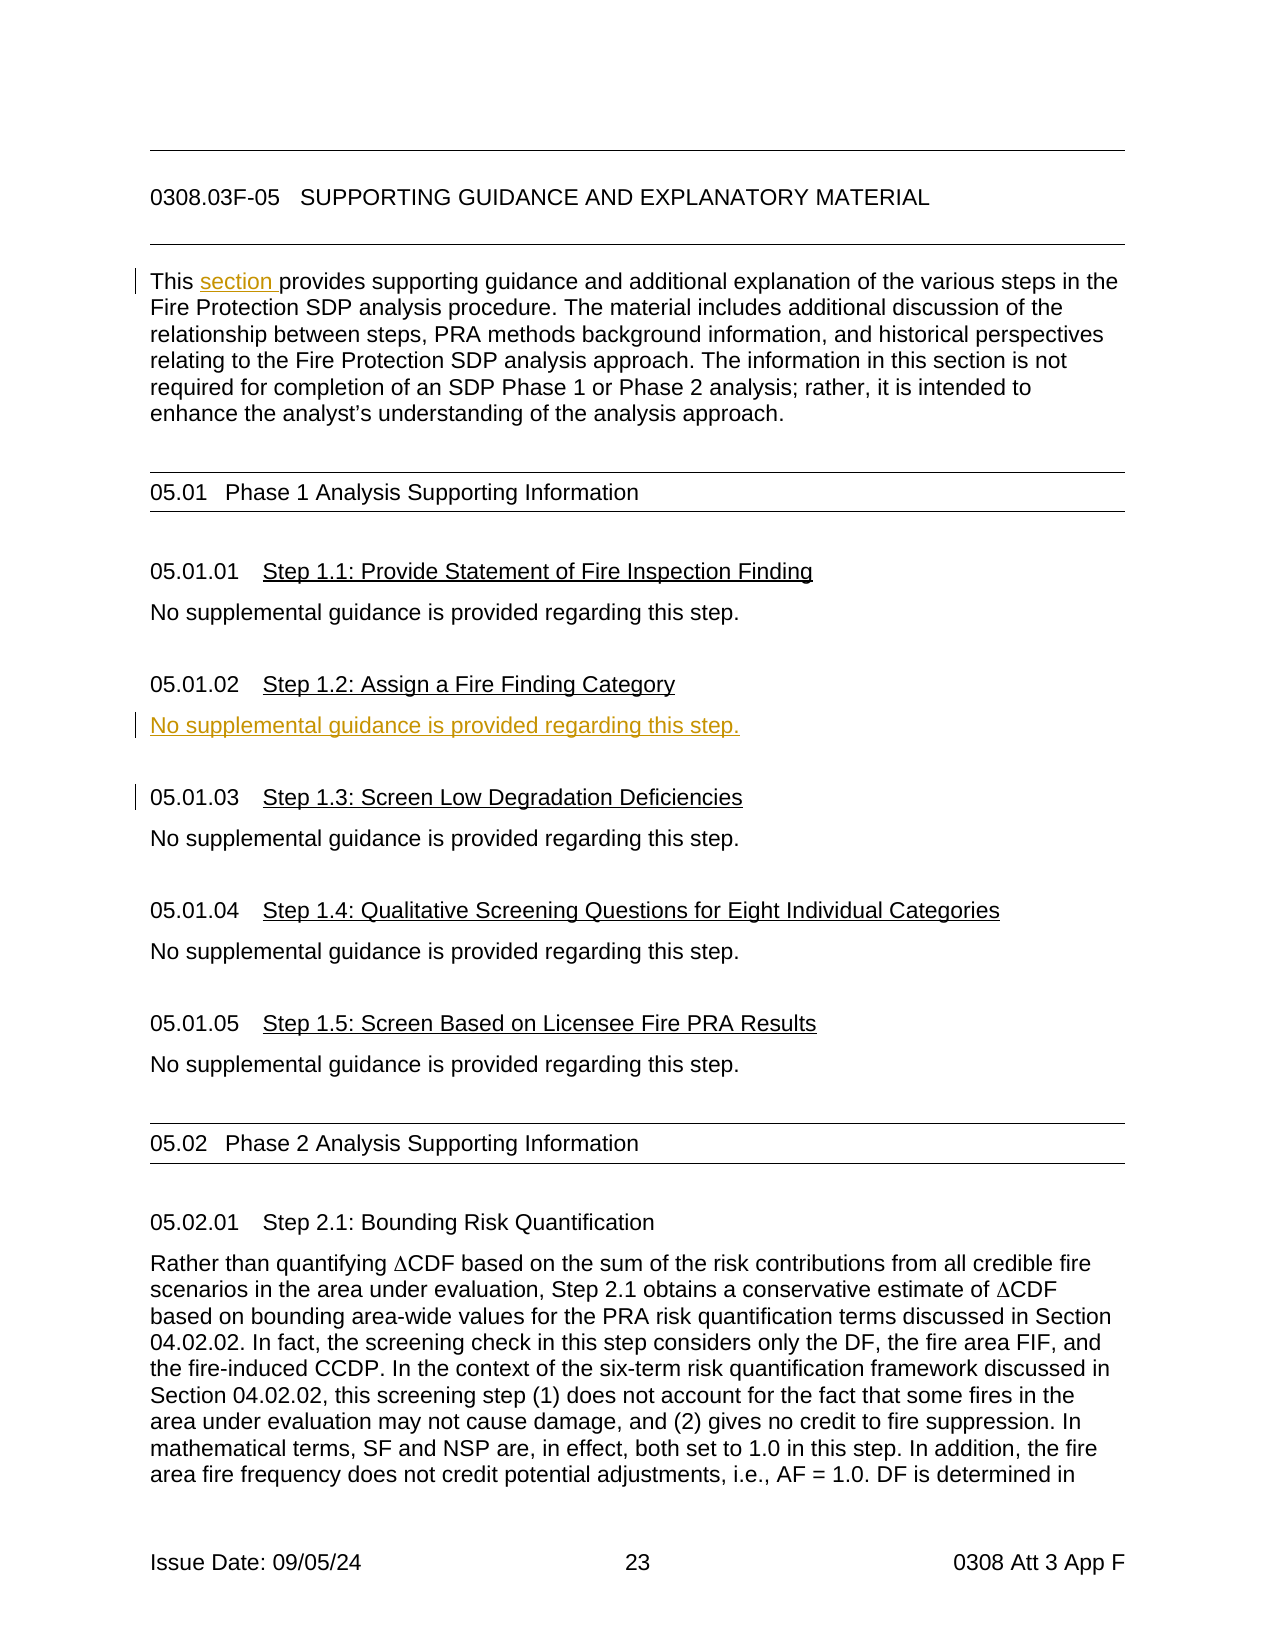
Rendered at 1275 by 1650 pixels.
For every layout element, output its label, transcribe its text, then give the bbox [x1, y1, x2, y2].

text This provides supporting guidance and additional explanation of the various steps in the Fire Protection SDP analysis procedure. The material includes additional discussion of the relationship between steps, PRA methods background information, and historical perspectives relating to the Fire Protection SDP analysis approach. The information in this section is not required for completion of an SDP Phase 1 or Phase 2 analysis; rather, it is intended to enhance the analyst’s understanding of the analysis approach. [150, 268, 1125, 426]
subtitle 05.02.01 Step 2.1: Bounding Risk Quantification [150, 1209, 1125, 1235]
subtitle 05.02 Phase 2 Analysis Supporting Information [150, 1124, 1125, 1163]
text No supplemental guidance is provided regarding this step. [150, 599, 1125, 625]
subtitle 0308.03F-05 SUPPORTING GUIDANCE AND EXPLANATORY MATERIAL [150, 151, 1125, 244]
subtitle 05.01.02 Step 1.2: Assign a Fire Finding Category [150, 671, 1125, 697]
subtitle 05.01.01 Step 1.1: Provide Statement of Fire Inspection Finding [150, 558, 1125, 584]
subtitle 05.01.03 Step 1.3: Screen Low Degradation Deficiencies [150, 784, 1125, 810]
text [150, 1250, 1125, 1487]
text No supplemental guidance is provided regarding this step. [150, 825, 1125, 851]
subtitle 05.01 Phase 1 Analysis Supporting Information [150, 473, 1125, 511]
subtitle 05.01.05 Step 1.5: Screen Based on Licensee Fire PRA Results [150, 1010, 1125, 1037]
subtitle 05.01.04 Step 1.4: Qualitative Screening Questions for Eight Individual Categories [150, 897, 1125, 923]
text No supplemental guidance is provided regarding this step. [150, 1051, 1125, 1077]
text No supplemental guidance is provided regarding this step. [150, 938, 1125, 964]
